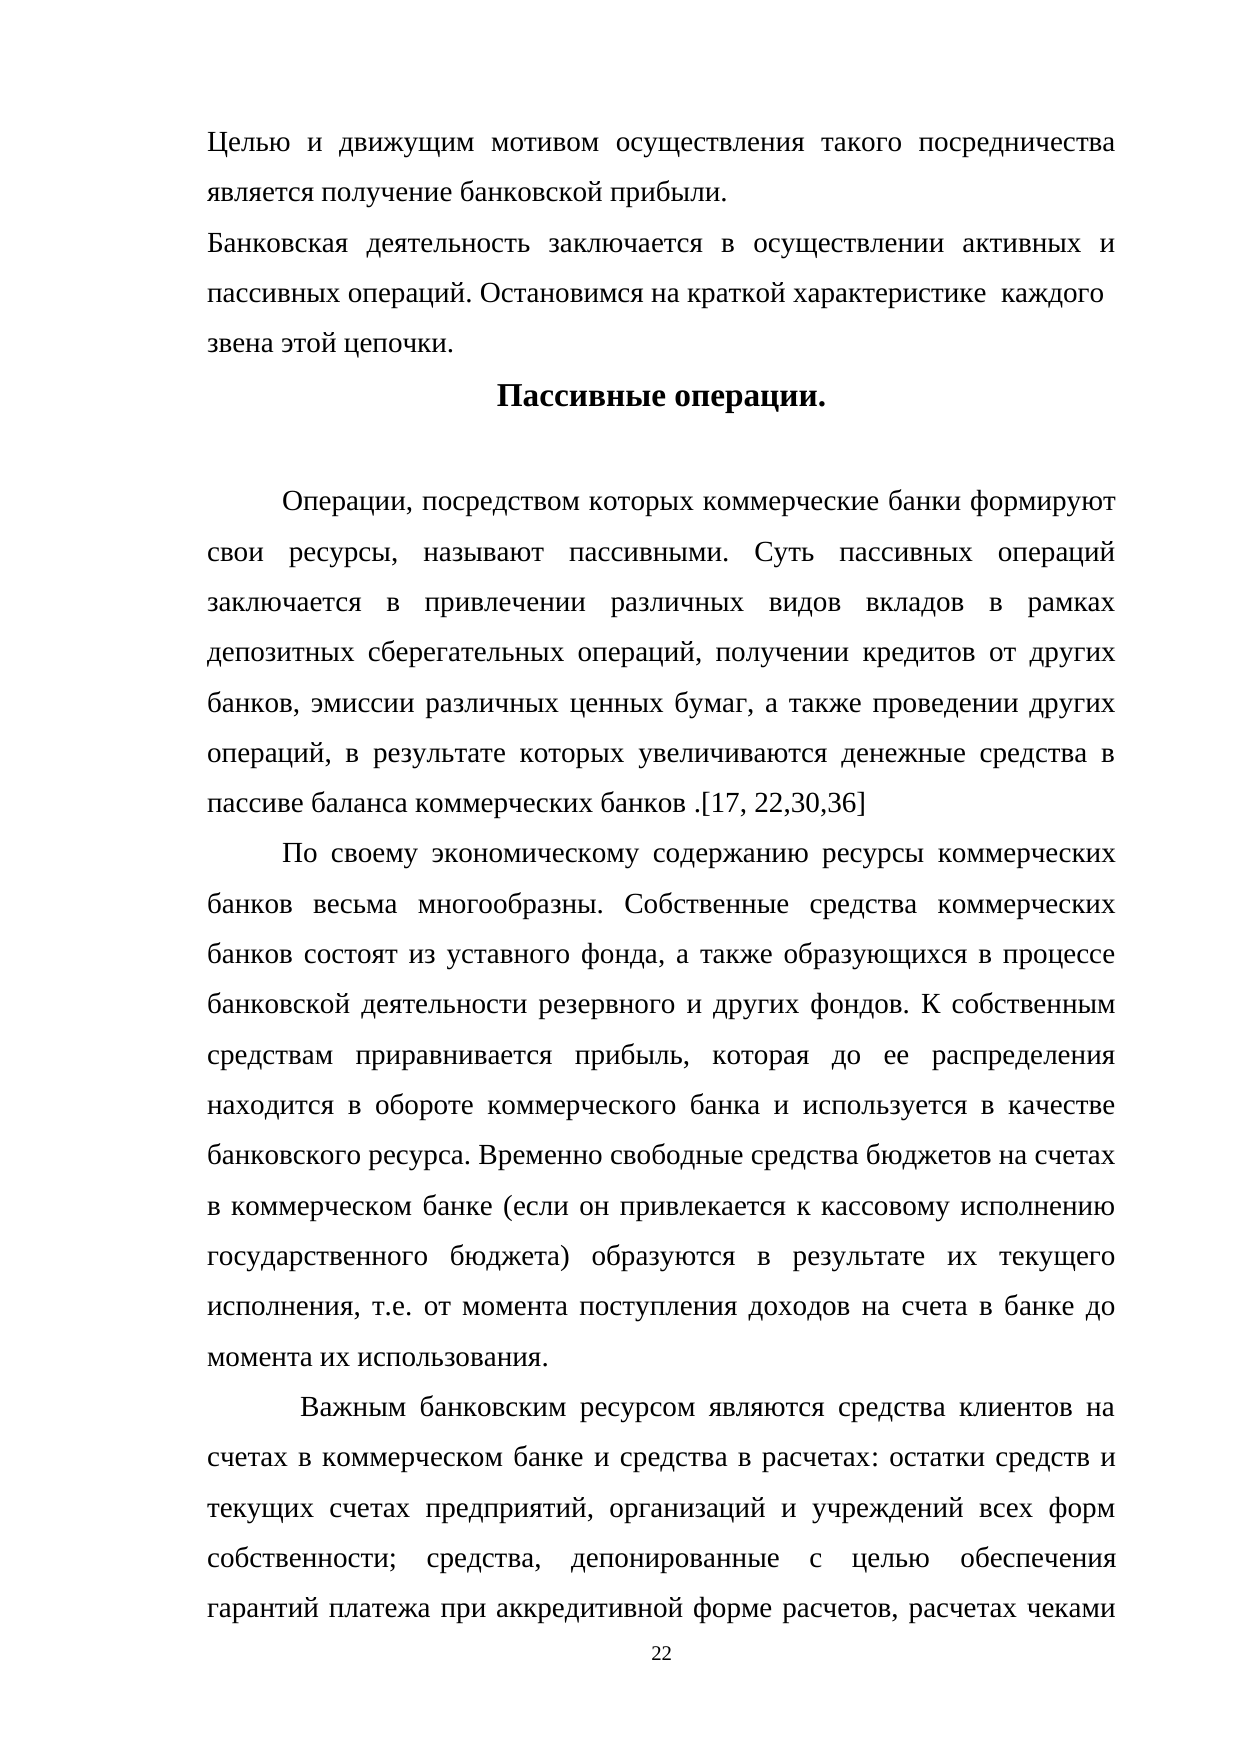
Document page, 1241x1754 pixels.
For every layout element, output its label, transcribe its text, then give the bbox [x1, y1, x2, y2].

text Пассивные операции. [207, 376, 1116, 414]
text Операции, посредством которых коммерческие банки формируют свои ресурсы, называют пассивными. Суть пассивных операций заключается в привлечении различных видов вкладов в рамках депозитных сберегательных операций, получении кредитов от других банков, эмиссии различных ценных бумаг, а также проведении других операций, в результате которых увеличиваются денежные средства в пассиве баланса коммерческих банков .[17, 22,30,36] [207, 483, 1116, 819]
text Банковская деятельность заключается в осуществлении активных и пассивных операций. Остановимся на краткой характеристике каждого [207, 225, 1116, 308]
text По своему экономическому содержанию ресурсы коммерческих банков весьма многообразны. Собственные средства коммерческих банков состоят из уставного фонда, а также образующихся в процессе банковской деятельности резервного и других фондов. К собственным средствам приравнивается прибыль, которая до ее распределения находится в обороте коммерческого банка и используется в качестве банковского ресурса. Временно свободные средства бюджетов на счетах в коммерческом банке (если он привлекается к кассовому исполнению государственного бюджета) образуются в результате их текущего исполнения, т.е. от момента поступления доходов на счета в банке до момента их использования. [207, 836, 1116, 1372]
text звена этой цепочки. [207, 325, 1116, 359]
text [207, 1389, 1116, 1624]
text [207, 124, 1116, 208]
